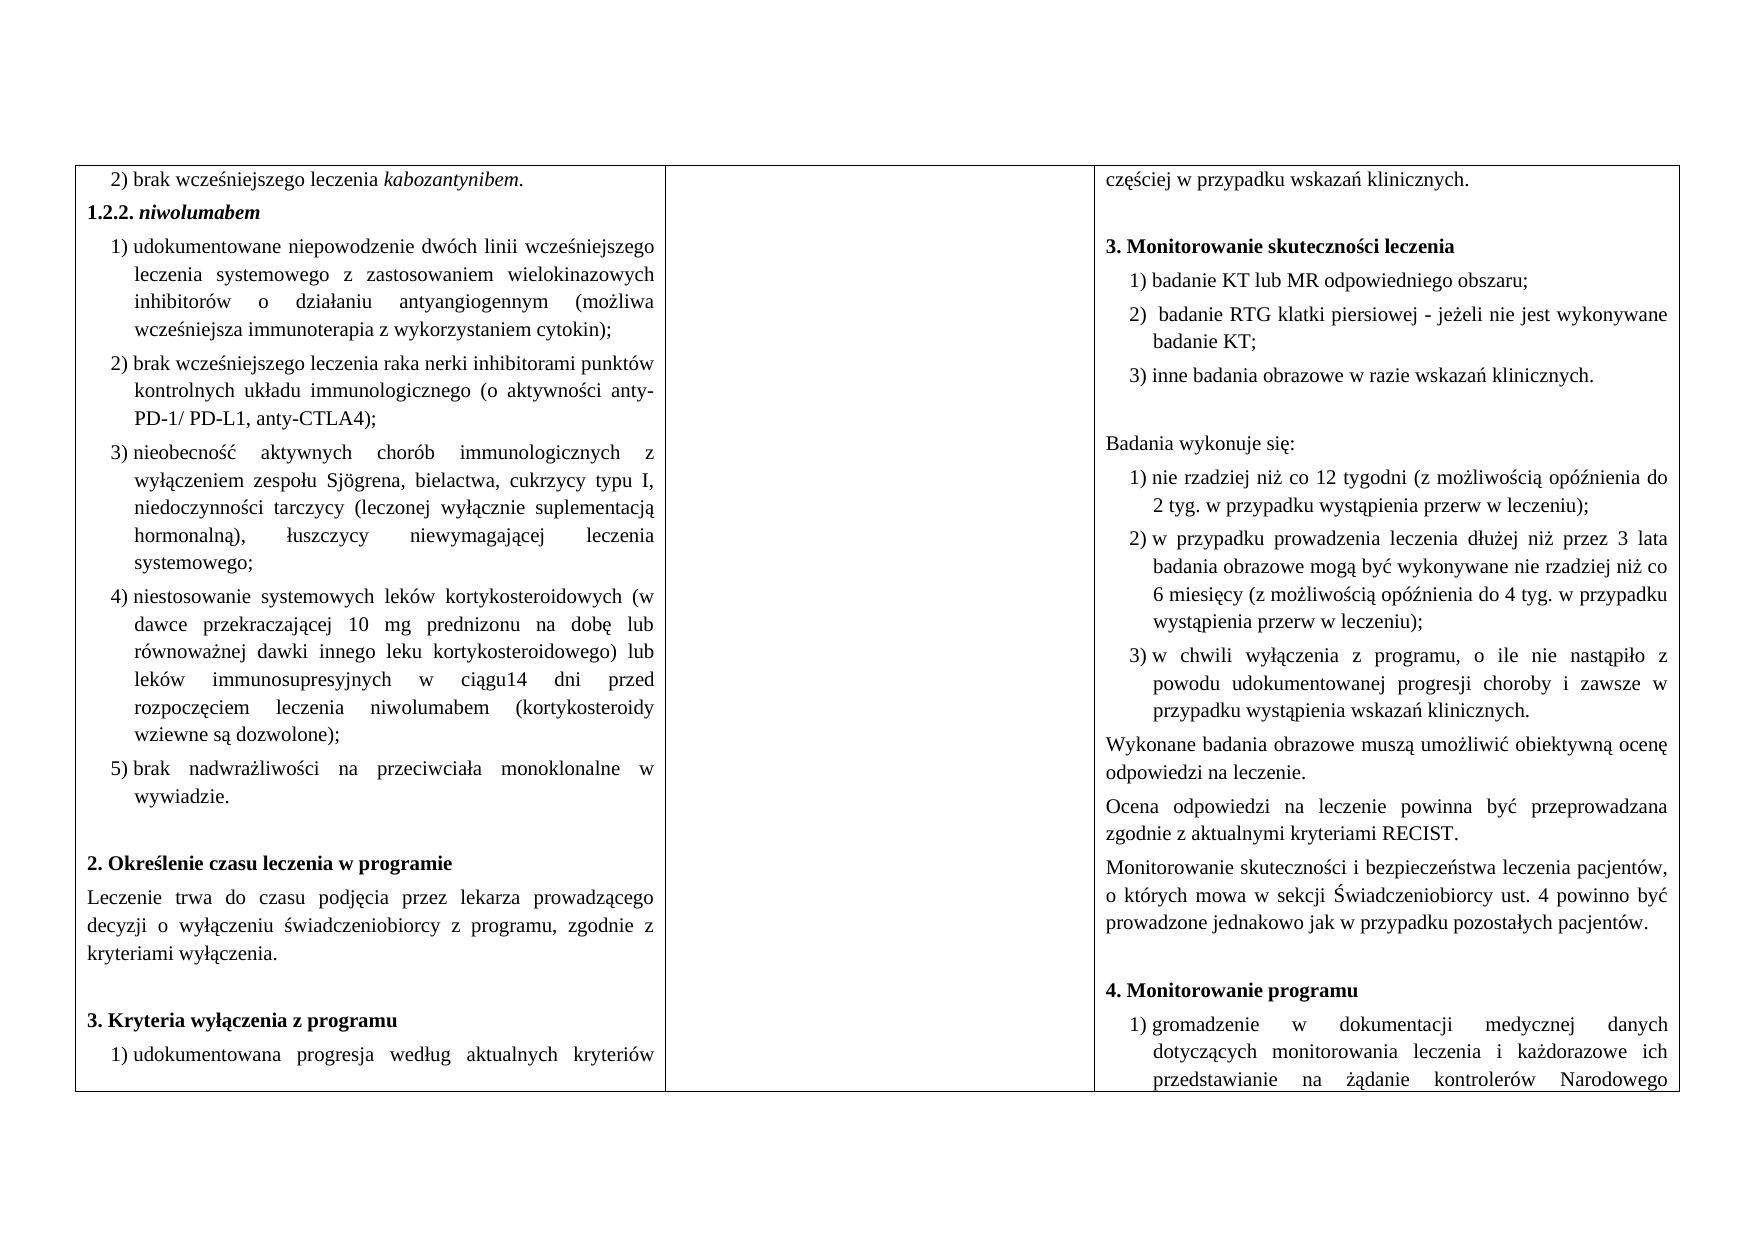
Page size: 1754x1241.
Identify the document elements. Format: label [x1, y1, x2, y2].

table_cell [76, 166, 665, 1091]
table_cell [1095, 166, 1679, 1091]
table_cell [666, 166, 1094, 1091]
